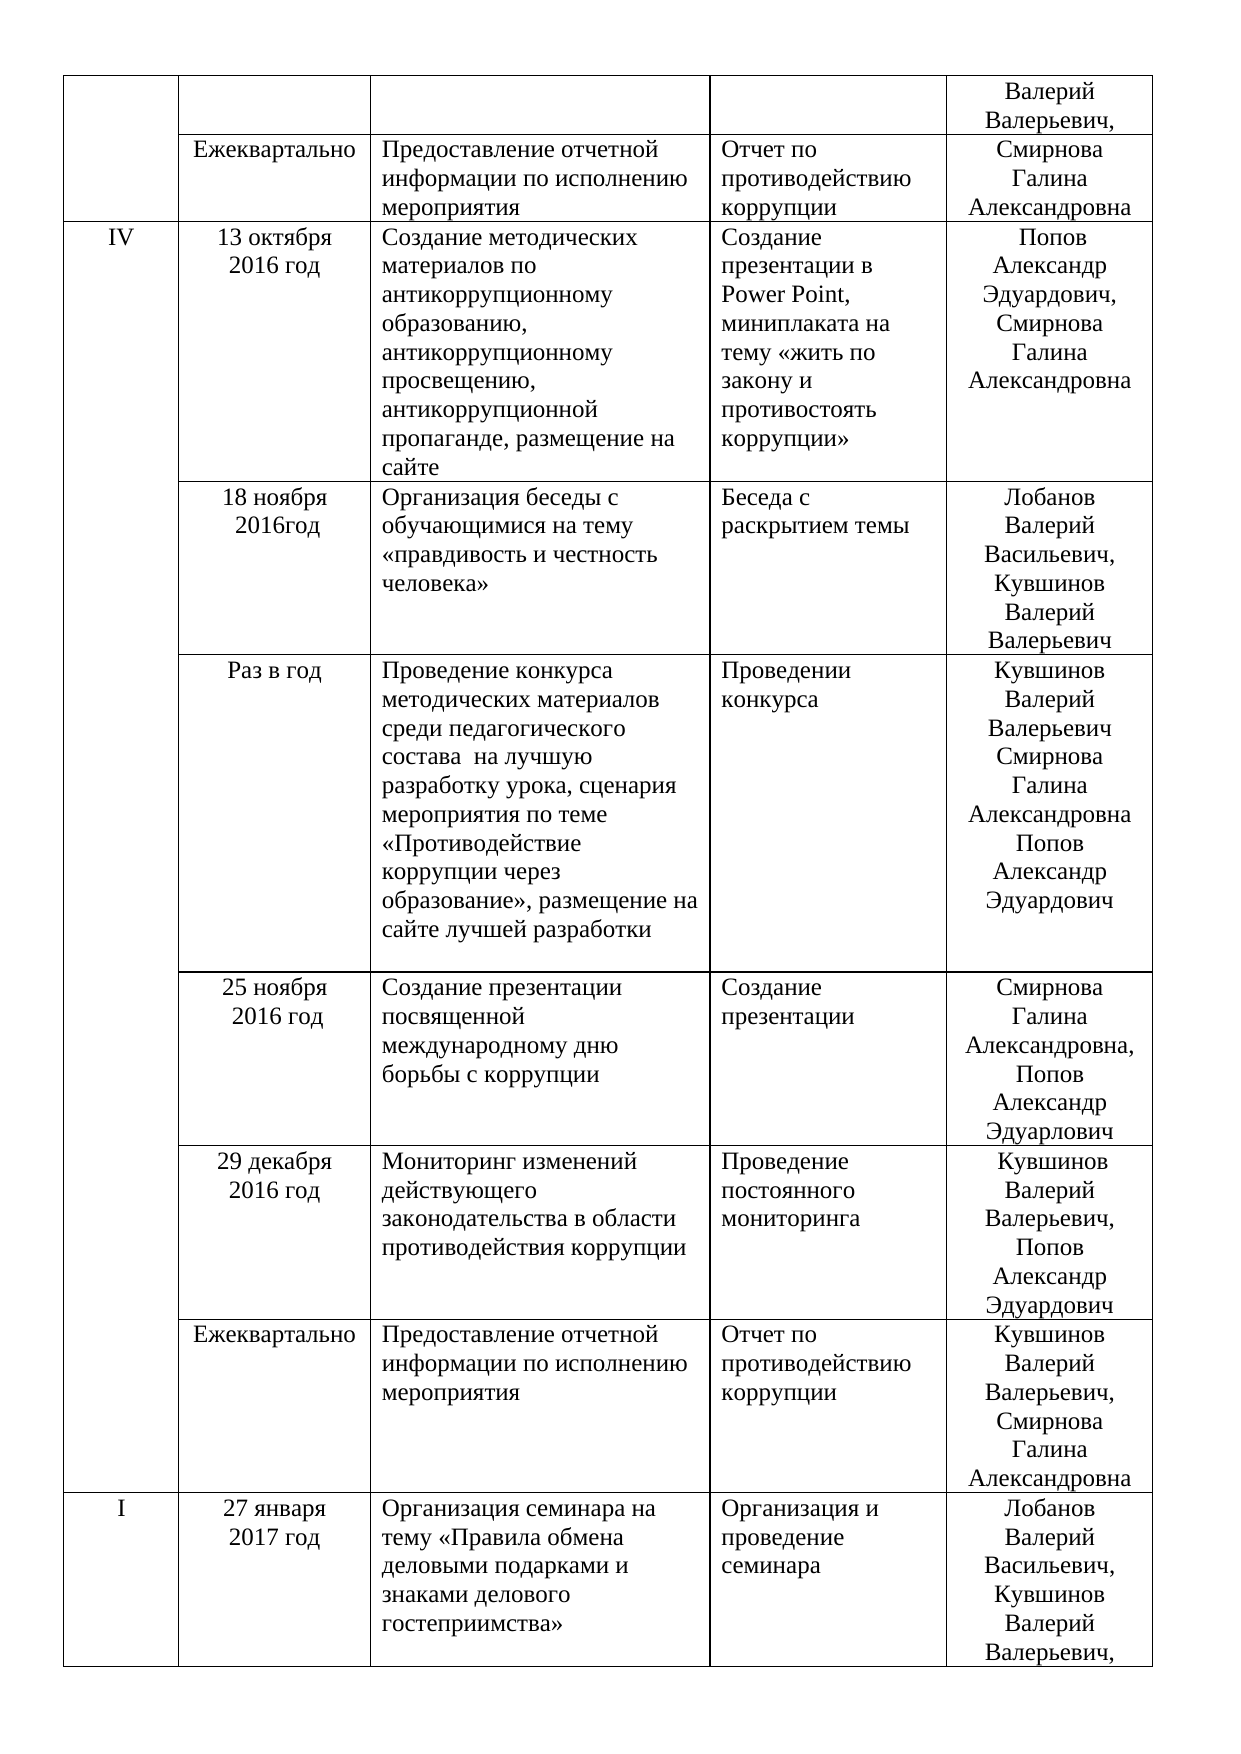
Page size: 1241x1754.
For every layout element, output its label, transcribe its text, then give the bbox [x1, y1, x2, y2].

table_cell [179, 76, 370, 133]
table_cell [711, 76, 946, 133]
table_cell Ежеквартально [179, 1320, 370, 1492]
table_cell Создание методических материалов по антикоррупционному образованию, антикоррупционному просвещению, антикоррупционной пропаганде, размещение на сайте [371, 222, 709, 481]
table_cell Проведение конкурса методических материалов среди педагогического состава на лучшую разработку урока, сценария мероприятия по теме «Противодействие коррупции через образование», размещение на сайте лучшей разработки [371, 655, 709, 971]
table_cell Проведении конкурса [711, 655, 946, 971]
table_cell Создание презентации в Power Point, миниплаката на тему «жить по закону и противостоять коррупции» [711, 222, 946, 481]
table_cell Попов Александр Эдуардович, Смирнова Галина Александровна [947, 222, 1152, 481]
table_cell 29 декабря 2016 год [179, 1146, 370, 1318]
table_cell Смирнова Галина Александровна, Попов Александр Эдуарлович [947, 973, 1152, 1145]
table_cell Раз в год [179, 655, 370, 971]
table_cell Проведение постоянного мониторинга [711, 1146, 946, 1318]
table_cell Создание презентации [711, 973, 946, 1145]
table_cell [371, 76, 709, 133]
table_cell Отчет по противодействию коррупции [711, 1320, 946, 1492]
table_cell Кувшинов Валерий Валерьевич, Попов Александр Эдуардович [947, 1146, 1152, 1318]
table_cell Кувшинов Валерий Валерьевич, Смирнова Галина Александровна [947, 1320, 1152, 1492]
table_cell Создание презентации посвященной международному дню борьбы с коррупции [371, 973, 709, 1145]
table_cell Кувшинов Валерий Валерьевич Смирнова Галина Александровна Попов Александр Эдуардович [947, 655, 1152, 971]
table_cell 18 ноября 2016год [179, 482, 370, 654]
table_cell Организация и проведение семинара [711, 1493, 946, 1666]
table_cell Организация беседы с обучающимися на тему «правдивость и честность человека» [371, 482, 709, 654]
table_cell I [64, 1493, 178, 1666]
table_cell Лобанов Валерий Васильевич, Кувшинов Валерий Валерьевич [947, 482, 1152, 654]
table_cell 25 ноября 2016 год [179, 973, 370, 1145]
table_cell Отчет по противодействию коррупции [711, 135, 946, 221]
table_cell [947, 76, 1152, 133]
table_cell Смирнова Галина Александровна [947, 135, 1152, 221]
table_cell Предоставление отчетной информации по исполнению мероприятия [371, 1320, 709, 1492]
table_cell IV [64, 222, 178, 1492]
table_cell Организация семинара на тему «Правила обмена деловыми подарками и знаками делового гостеприимства» [371, 1493, 709, 1666]
table_cell Предоставление отчетной информации по исполнению мероприятия [371, 135, 709, 221]
table_cell 13 октября 2016 год [179, 222, 370, 481]
table_cell Беседа с раскрытием темы [711, 482, 946, 654]
table_cell 27 января 2017 год [179, 1493, 370, 1666]
table_cell Мониторинг изменений действующего законодательства в области противодействия коррупции [371, 1146, 709, 1318]
table_cell Лобанов Валерий Васильевич, Кувшинов Валерий Валерьевич, [947, 1493, 1152, 1666]
table_cell Ежеквартально [179, 135, 370, 221]
